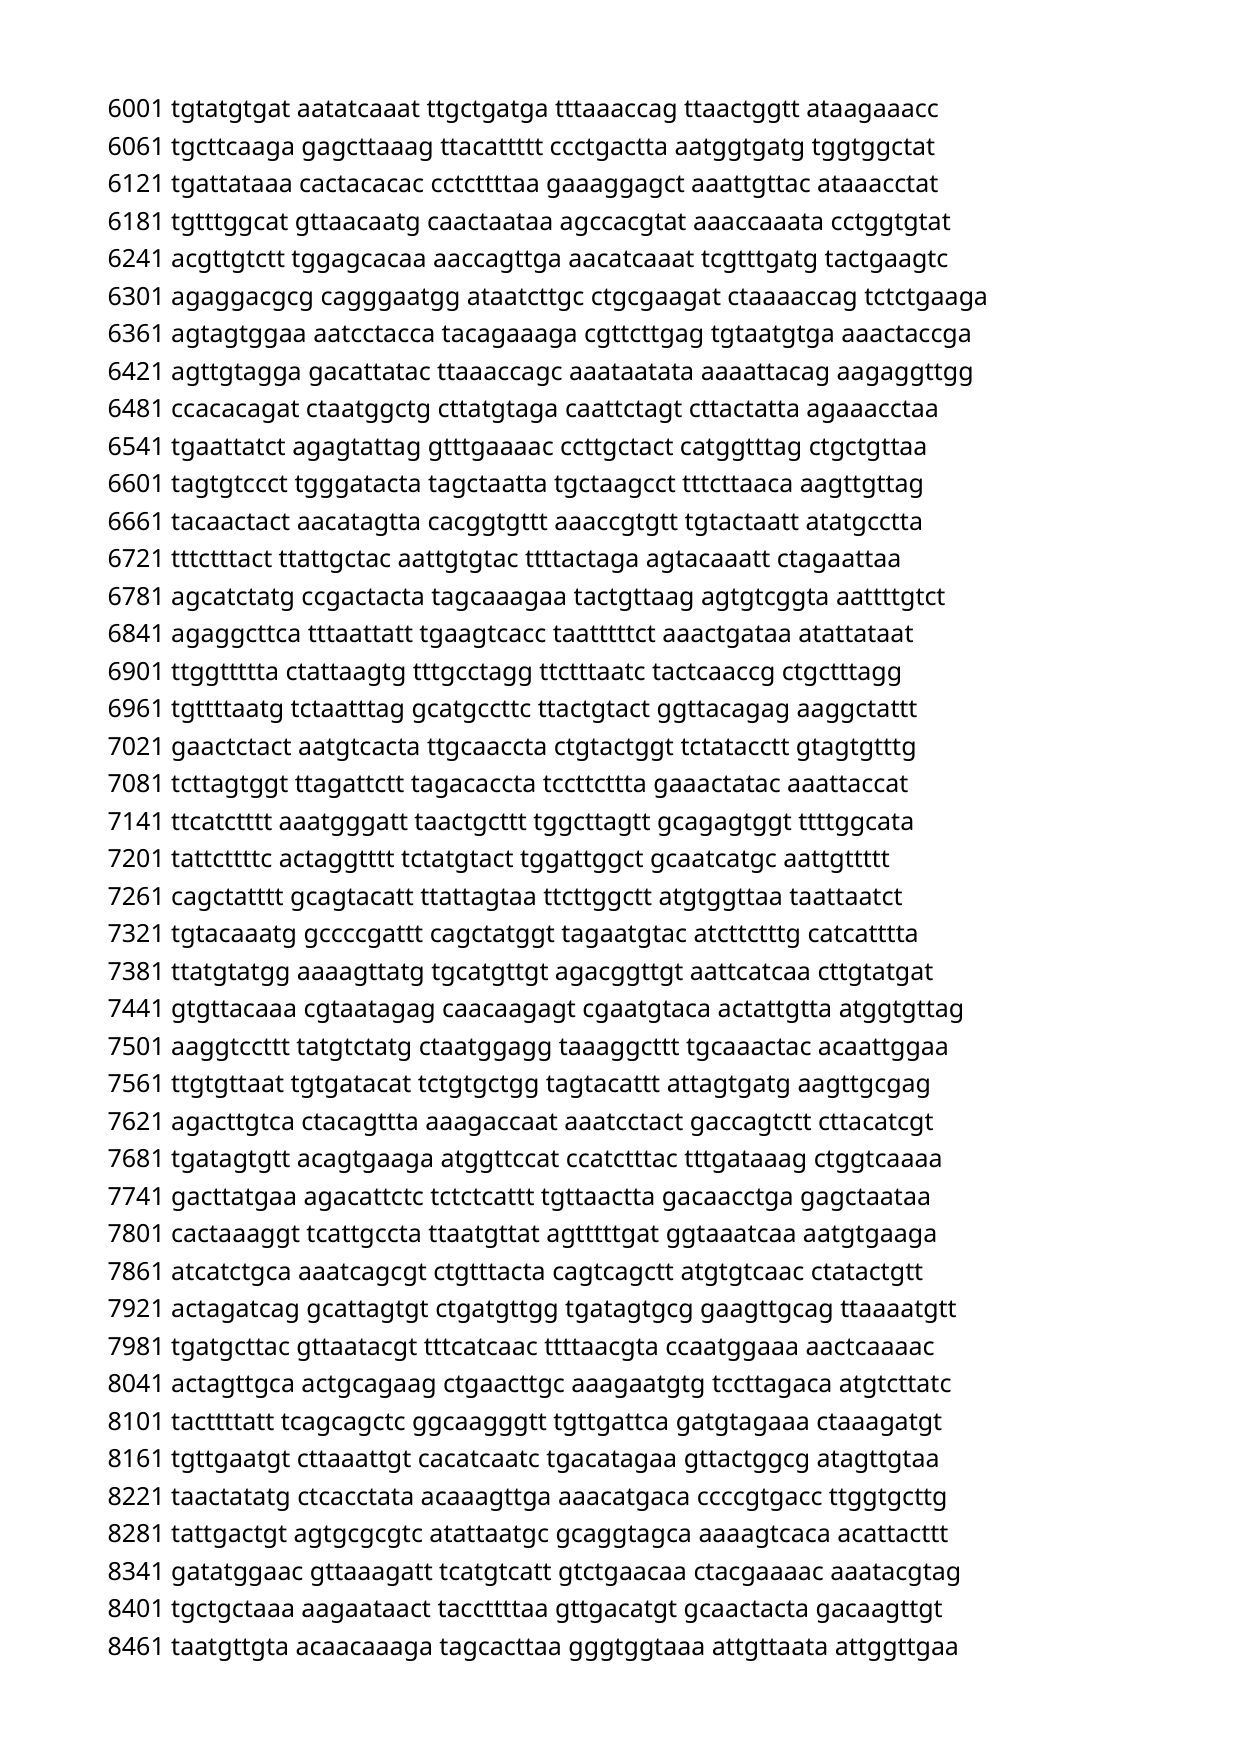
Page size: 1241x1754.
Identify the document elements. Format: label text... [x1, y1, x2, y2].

text 6061 tgcttcaaga gagcttaaag ttacattttt ccctgactta aatggtgatg tggtggctat [75, 127, 1165, 164]
text 7321 tgtacaaatg gccccgattt cagctatggt tagaatgtac atcttctttg catcatttta [75, 914, 1165, 952]
text 7981 tgatgcttac gttaatacgt tttcatcaac ttttaacgta ccaatggaaa aactcaaaac [75, 1327, 1165, 1364]
text 7381 ttatgtatgg aaaagttatg tgcatgttgt agacggttgt aattcatcaa cttgtatgat [75, 952, 1165, 989]
text 7441 gtgttacaaa cgtaatagag caacaagagt cgaatgtaca actattgtta atggtgttag [75, 989, 1165, 1027]
text 7621 agacttgtca ctacagttta aaagaccaat aaatcctact gaccagtctt cttacatcgt [75, 1102, 1165, 1139]
text 8221 taactatatg ctcacctata acaaagttga aaacatgaca ccccgtgacc ttggtgcttg [75, 1477, 1165, 1514]
text 6121 tgattataaa cactacacac cctcttttaa gaaaggagct aaattgttac ataaacctat [75, 164, 1165, 202]
text 7681 tgatagtgtt acagtgaaga atggttccat ccatctttac tttgataaag ctggtcaaaa [75, 1139, 1165, 1177]
text 7741 gacttatgaa agacattctc tctctcattt tgttaactta gacaacctga gagctaataa [75, 1177, 1165, 1214]
text 6421 agttgtagga gacattatac ttaaaccagc aaataatata aaaattacag aagaggttgg [75, 352, 1165, 389]
text 6661 tacaactact aacatagtta cacggtgttt aaaccgtgtt tgtactaatt atatgcctta [75, 502, 1165, 539]
text 6541 tgaattatct agagtattag gtttgaaaac ccttgctact catggtttag ctgctgttaa [75, 427, 1165, 464]
text 7801 cactaaaggt tcattgccta ttaatgttat agtttttgat ggtaaatcaa aatgtgaaga [75, 1214, 1165, 1252]
text 7921 actagatcag gcattagtgt ctgatgttgg tgatagtgcg gaagttgcag ttaaaatgtt [75, 1289, 1165, 1327]
text 8401 tgctgctaaa aagaataact taccttttaa gttgacatgt gcaactacta gacaagttgt [75, 1589, 1165, 1627]
text 6001 tgtatgtgat aatatcaaat ttgctgatga tttaaaccag ttaactggtt ataagaaacc [75, 89, 1165, 127]
text 6961 tgttttaatg tctaatttag gcatgccttc ttactgtact ggttacagag aaggctattt [75, 689, 1165, 727]
text 6361 agtagtggaa aatcctacca tacagaaaga cgttcttgag tgtaatgtga aaactaccga [75, 314, 1165, 352]
text 7261 cagctatttt gcagtacatt ttattagtaa ttcttggctt atgtggttaa taattaatct [75, 877, 1165, 914]
text 7201 tattcttttc actaggtttt tctatgtact tggattggct gcaatcatgc aattgttttt [75, 839, 1165, 877]
text 7021 gaactctact aatgtcacta ttgcaaccta ctgtactggt tctatacctt gtagtgtttg [75, 727, 1165, 764]
text 8101 tacttttatt tcagcagctc ggcaagggtt tgttgattca gatgtagaaa ctaaagatgt [75, 1402, 1165, 1439]
text 7561 ttgtgttaat tgtgatacat tctgtgctgg tagtacattt attagtgatg aagttgcgag [75, 1064, 1165, 1102]
text 6601 tagtgtccct tgggatacta tagctaatta tgctaagcct tttcttaaca aagttgttag [75, 464, 1165, 502]
text 6481 ccacacagat ctaatggctg cttatgtaga caattctagt cttactatta agaaacctaa [75, 389, 1165, 427]
text 8341 gatatggaac gttaaagatt tcatgtcatt gtctgaacaa ctacgaaaac aaatacgtag [75, 1552, 1165, 1589]
text 7501 aaggtccttt tatgtctatg ctaatggagg taaaggcttt tgcaaactac acaattggaa [75, 1027, 1165, 1064]
text 6901 ttggttttta ctattaagtg tttgcctagg ttctttaatc tactcaaccg ctgctttagg [75, 652, 1165, 689]
text 8041 actagttgca actgcagaag ctgaacttgc aaagaatgtg tccttagaca atgtcttatc [75, 1364, 1165, 1402]
text 6181 tgtttggcat gttaacaatg caactaataa agccacgtat aaaccaaata cctggtgtat [75, 202, 1165, 239]
text 6841 agaggcttca tttaattatt tgaagtcacc taatttttct aaactgataa atattataat [75, 614, 1165, 652]
text 8161 tgttgaatgt cttaaattgt cacatcaatc tgacatagaa gttactggcg atagttgtaa [75, 1439, 1165, 1477]
text 7081 tcttagtggt ttagattctt tagacaccta tccttcttta gaaactatac aaattaccat [75, 764, 1165, 802]
text 7861 atcatctgca aaatcagcgt ctgtttacta cagtcagctt atgtgtcaac ctatactgtt [75, 1252, 1165, 1289]
text 6721 tttctttact ttattgctac aattgtgtac ttttactaga agtacaaatt ctagaattaa [75, 539, 1165, 577]
text 6301 agaggacgcg cagggaatgg ataatcttgc ctgcgaagat ctaaaaccag tctctgaaga [75, 277, 1165, 314]
text 7141 ttcatctttt aaatgggatt taactgcttt tggcttagtt gcagagtggt ttttggcata [75, 802, 1165, 839]
text 6781 agcatctatg ccgactacta tagcaaagaa tactgttaag agtgtcggta aattttgtct [75, 577, 1165, 614]
text 8461 taatgttgta acaacaaaga tagcacttaa gggtggtaaa attgttaata attggttgaa [75, 1627, 1165, 1664]
text 6241 acgttgtctt tggagcacaa aaccagttga aacatcaaat tcgtttgatg tactgaagtc [75, 239, 1165, 277]
text 8281 tattgactgt agtgcgcgtc atattaatgc gcaggtagca aaaagtcaca acattacttt [75, 1514, 1165, 1552]
